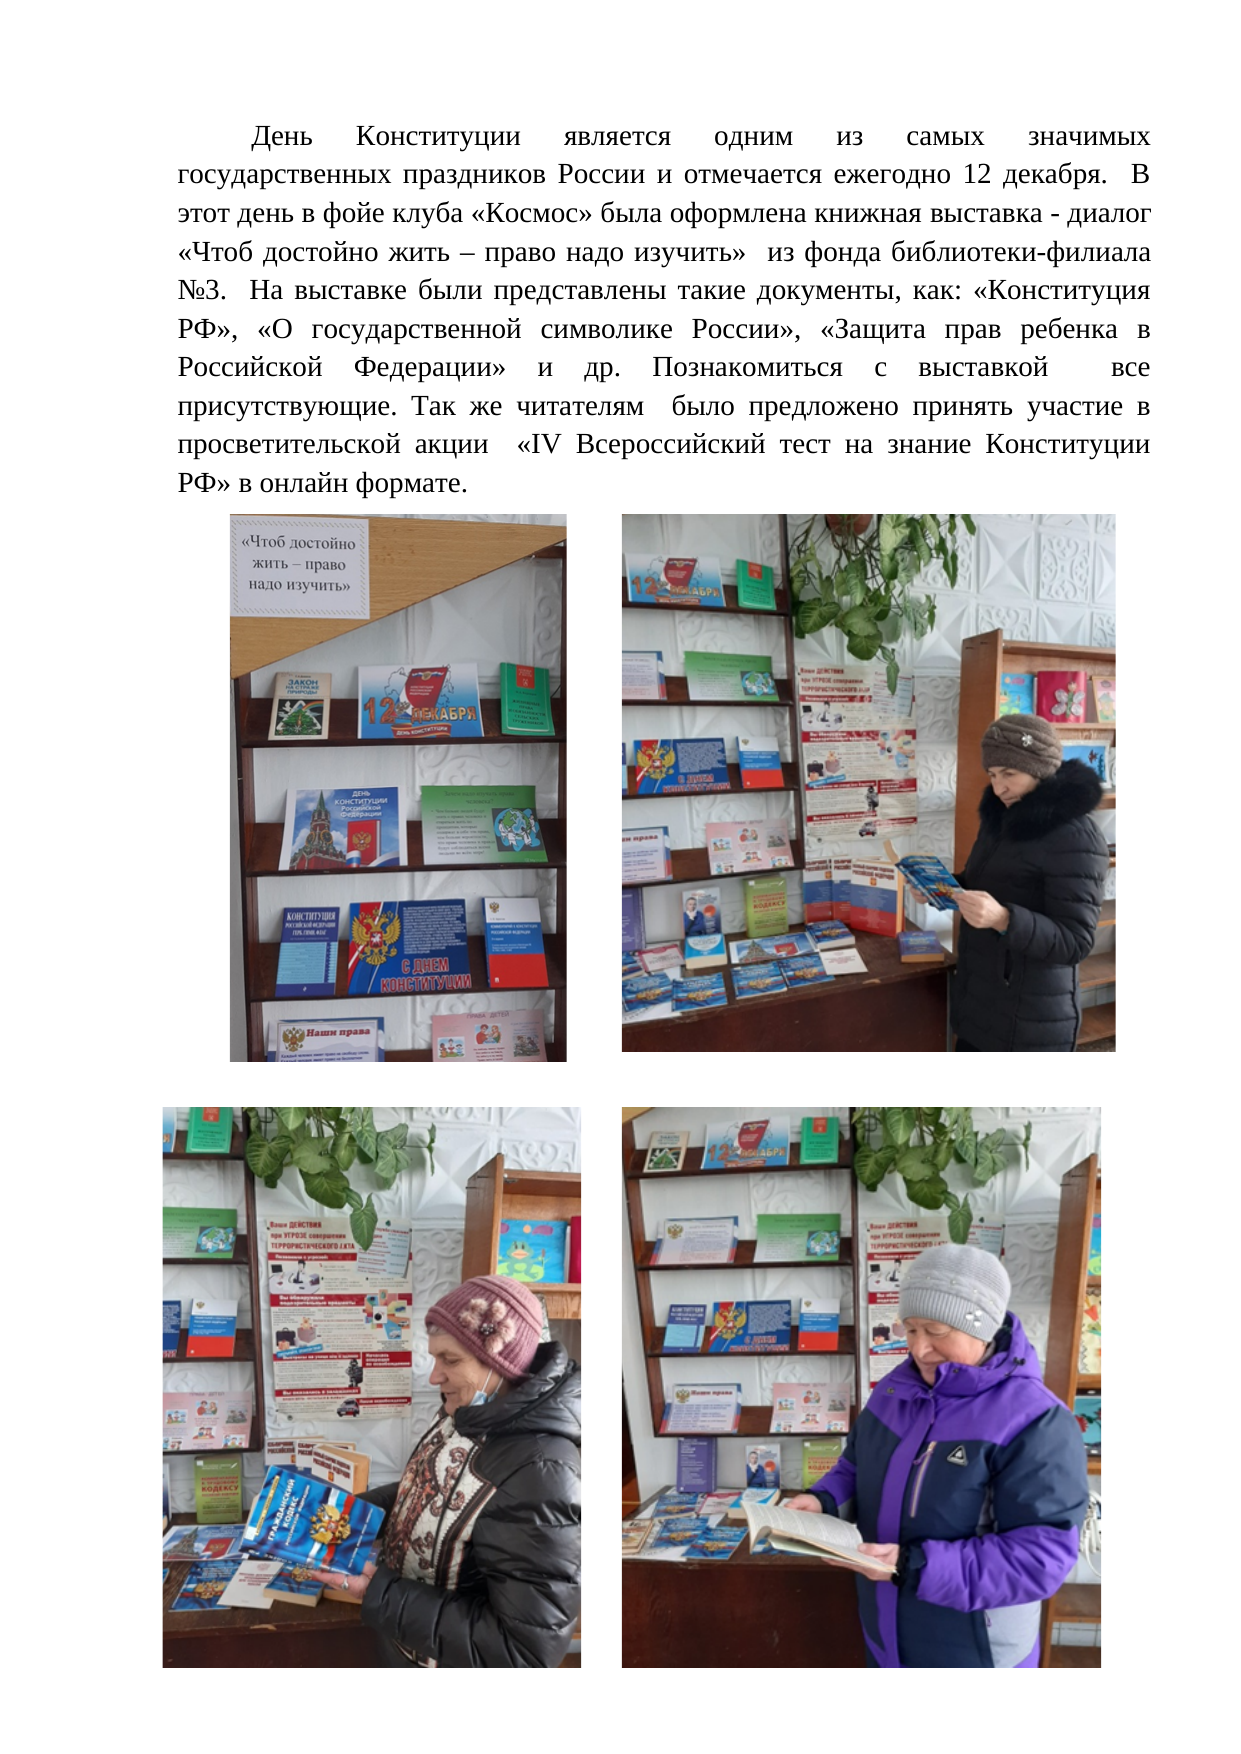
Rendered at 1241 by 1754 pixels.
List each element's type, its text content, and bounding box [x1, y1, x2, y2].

picture [162, 1107, 582, 1668]
picture [621, 1107, 1102, 1668]
text День Конституции является одним из самых значимых государственных праздников России и отмечается ежегодно 12 декабря. В этот день в фойе клуба «Космос» была оформлена книжная выставка - диалог «Чтоб достойно жить – право надо изучить» из фонда библиотеки-филиала №3. На выставке были представлены такие документы, как: «Конституция РФ», «О государственной символике России», «Защита прав ребенка в Российской Федерации» и др. Познакомиться с выставкой все присутствующие. Так же читателям было предложено принять участие в просветительской акции «IV Всероссийский тест на знание Конституции РФ» в онлайн формате. [177, 118, 1152, 157]
text День Конституции является одним из самых значимых государственных праздников России и отмечается ежегодно 12 декабря. В этот день в фойе клуба «Космос» была оформлена книжная выставка - диалог «Чтоб достойно жить – право надо изучить» из фонда библиотеки-филиала №3. На выставке были представлены такие документы, как: «Конституция РФ», «О государственной символике России», «Защита прав ребенка в Российской Федерации» и др. Познакомиться с выставкой все присутствующие. Так же читателям было предложено принять участие в просветительской акции «IV Всероссийский тест на знание Конституции РФ» в онлайн формате. [177, 190, 1152, 498]
picture [229, 514, 567, 1062]
picture [621, 514, 1116, 1052]
